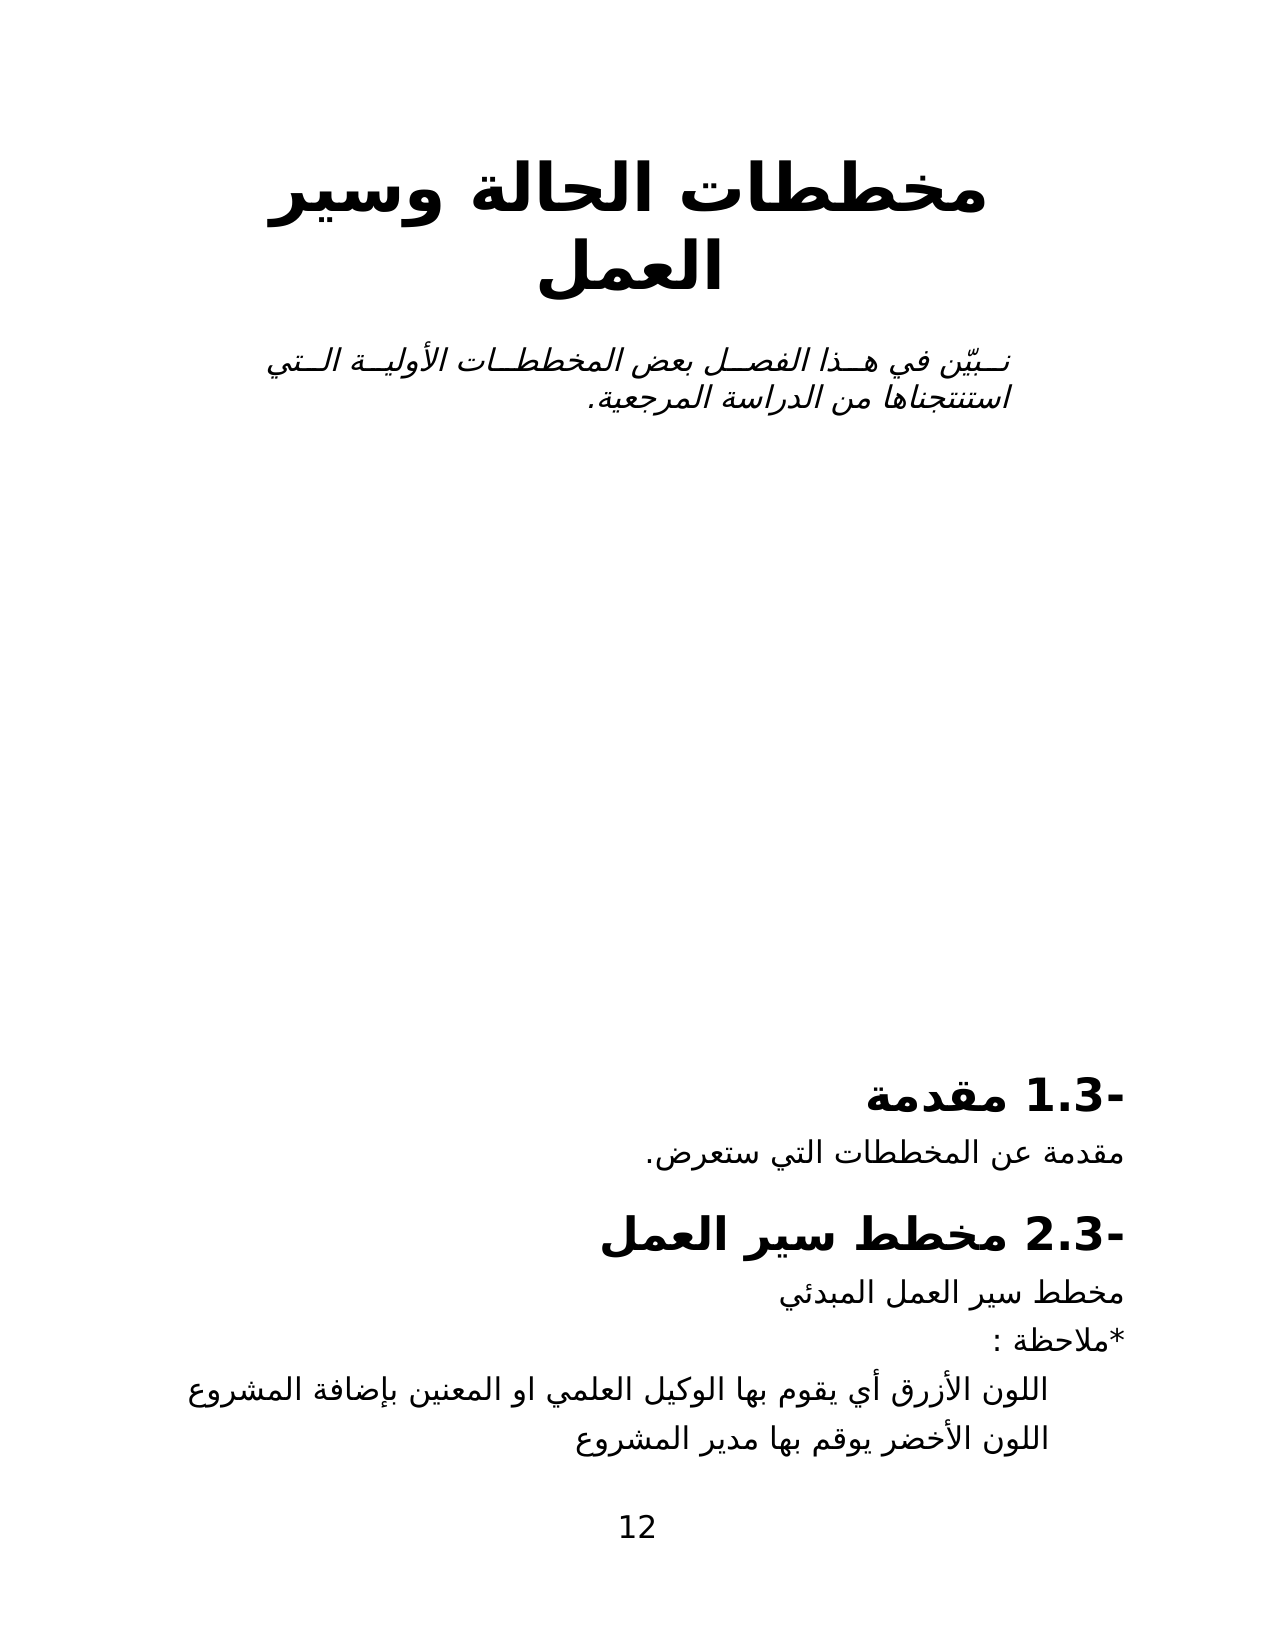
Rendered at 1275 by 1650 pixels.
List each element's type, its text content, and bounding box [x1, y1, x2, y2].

text -2.3 مخطط سير العمل [150, 1208, 1125, 1261]
text *ملاحظة : [150, 1323, 1125, 1359]
text مخطط سير العمل المبدئي [150, 1274, 1125, 1310]
text اللون الأزرق أي يقوم بها الوكيل العلمي او المعنين بإضافة المشروع [150, 1372, 1125, 1408]
text -1.3 مقدمة [150, 1068, 1125, 1122]
text مخططات الحالة وسير العمل [225, 150, 1036, 305]
text مقدمة عن المخططات التي ستعرض. [150, 1134, 1125, 1171]
text نبيّن في هذا الفصل بعض المخططات الأولية التي استنتجناها من الدراسة المرجعية. [262, 343, 1009, 415]
text اللون الأخضر يوقم بها مدير المشروع [150, 1421, 1125, 1457]
